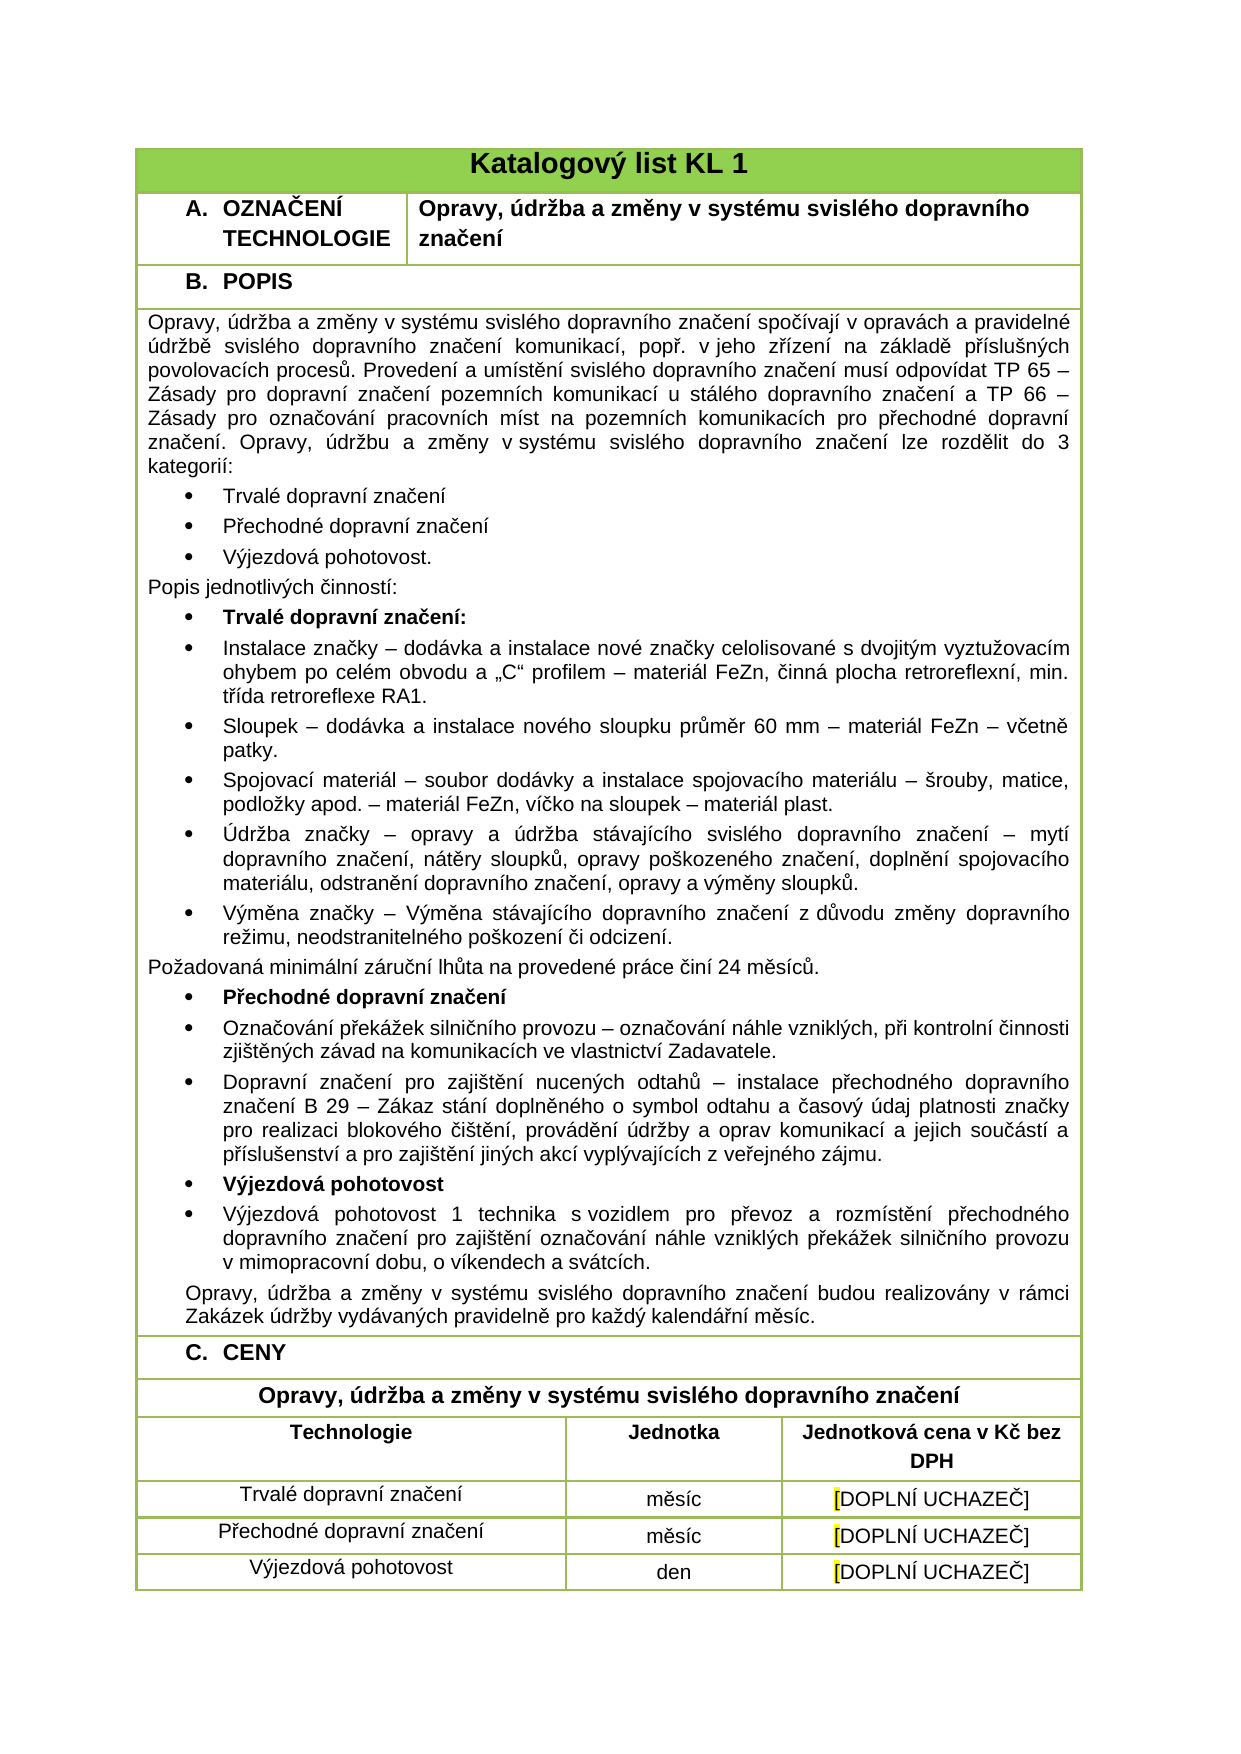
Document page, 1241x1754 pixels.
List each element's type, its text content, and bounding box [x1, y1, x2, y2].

table_cell POPIS [138, 266, 1080, 308]
table_cell Výjezdová pohotovost [138, 1555, 565, 1589]
table_cell Přechodné dopravní značení [138, 1519, 565, 1552]
table_header Katalogový list KL 1 [138, 150, 1080, 191]
table_cell Trvalé dopravní značení [138, 1482, 565, 1516]
table_cell den [567, 1555, 781, 1589]
table_cell OZNAČENÍ TECHNOLOGIE [138, 194, 406, 264]
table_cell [138, 1380, 1080, 1416]
table_cell Jednotková cena v Kč bez DPH [783, 1418, 1080, 1480]
table_cell Technologie [138, 1418, 565, 1480]
table_cell Jednotka [567, 1418, 781, 1480]
table_cell [783, 1519, 1080, 1552]
table_cell měsíc [567, 1482, 781, 1516]
table_cell Opravy, údržba a změny v systému svislého dopravního značení [408, 194, 1080, 264]
table_cell CENY [138, 1337, 1080, 1378]
table_cell [783, 1555, 1080, 1589]
table_cell Opravy, údržba a změny v systému svislého dopravního značení spočívají v opravách a pravidelné údržbě svislého dopravního značení komunikací, popř. v jeho zřízení na základě příslušných povolovacích procesů. Provedení a umístění svislého dopravního značení musí odpovídat TP 65 – Zásady pro dopravní značení pozemních komunikací u stálého dopravního značení a TP 66 – Zásady pro označování pracovních míst na pozemních komunikacích pro přechodné dopravní značení. Opravy, údržbu a změny v systému svislého dopravního značení lze rozdělit do 3 kategorií: Trvalé dopravní značení Přechodné dopravní značení Výjezdová pohotovost. Popis jednotlivých činností: Trvalé dopravní značení: Instalace značky – dodávka a instalace nové značky celolisované s dvojitým vyztužovacím ohybem po celém obvodu a „C“ profilem – materiál FeZn, činná plocha retroreflexní, min. třída retroreflexe RA1. Sloupek – dodávka a instalace nového sloupku průměr 60 mm – materiál FeZn – včetně patky. Spojovací materiál – soubor dodávky a instalace spojovacího materiálu – šrouby, matice, podložky apod. – materiál FeZn, víčko na sloupek – materiál plast. Údržba značky – opravy a údržba stávajícího svislého dopravního značení – mytí dopravního značení, nátěry sloupků, opravy poškozeného značení, doplnění spojovacího materiálu, odstranění dopravního značení, opravy a výměny sloupků. Výměna značky – Výměna stávajícího dopravního značení z důvodu změny dopravního režimu, neodstranitelného poškození či odcizení. Požadovaná minimální záruční lhůta na provedené práce činí 24 měsíců. Přechodné dopravní značení Označování překážek silničního provozu – označování náhle vzniklých, při kontrolní činnosti zjištěných závad na komunikacích ve vlastnictví Zadavatele. Dopravní značení pro zajištění nucených odtahů – instalace přechodného dopravního značení B 29 – Zákaz stání doplněného o symbol odtahu a časový údaj platnosti značky pro realizaci blokového čištění, provádění údržby a oprav komunikací a jejich součástí a příslušenství a pro zajištění jiných akcí vyplývajících z veřejného zájmu. Výjezdová pohotovost Výjezdová pohotovost 1 technika s vozidlem pro převoz a rozmístění přechodného dopravního značení pro zajištění označování náhle vzniklých překážek silničního provozu v mimopracovní dobu, o víkendech a svátcích. Opravy, údržba a změny v systému svislého dopravního značení budou realizovány v rámci Zakázek údržby vydávaných pravidelně pro každý kalendářní měsíc. [138, 310, 1080, 1334]
table_cell měsíc [567, 1519, 781, 1552]
table_cell [783, 1482, 1080, 1516]
